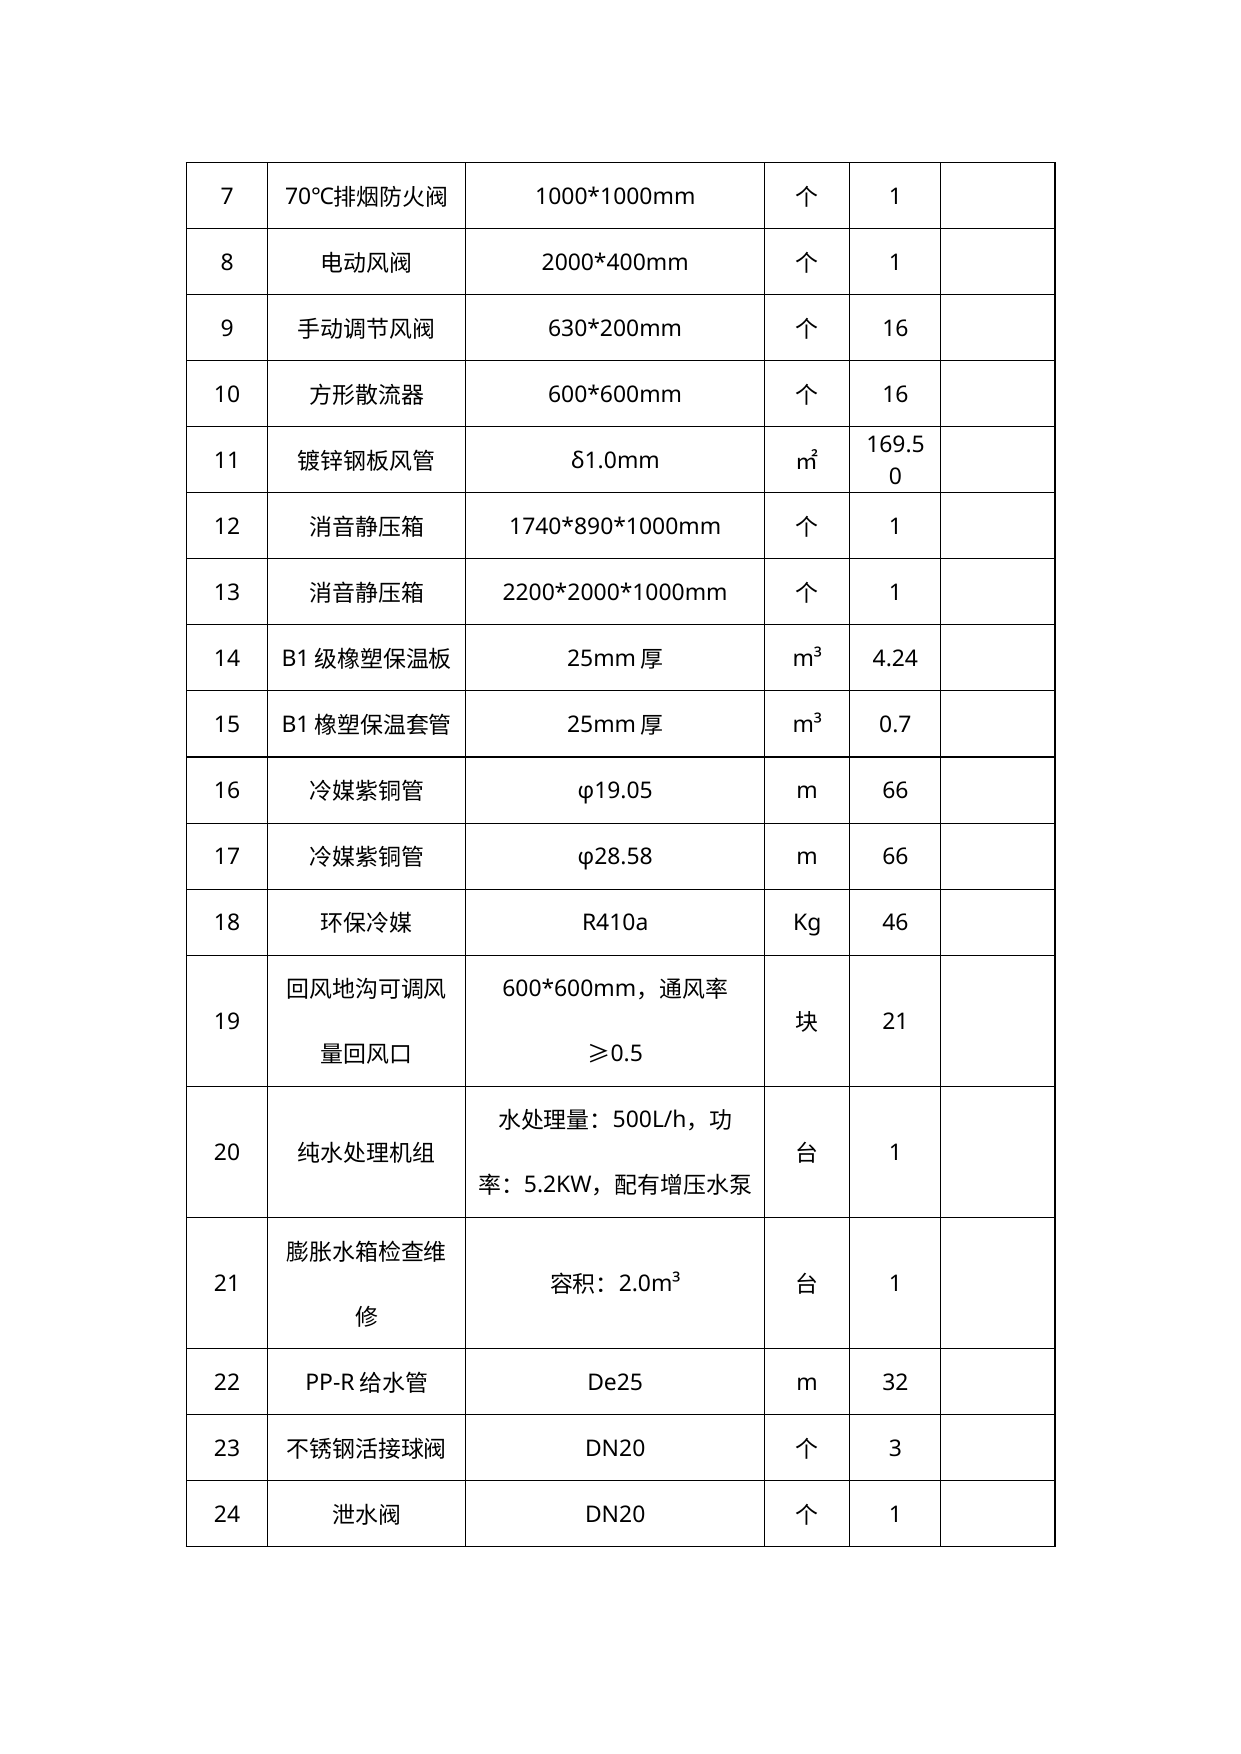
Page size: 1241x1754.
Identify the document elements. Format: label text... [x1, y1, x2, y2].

table_cell 1 [850, 1218, 940, 1348]
table_cell [941, 1218, 1054, 1348]
table_cell 17 [187, 824, 267, 888]
table_cell 600*600mm [466, 361, 764, 426]
table_cell 20 [187, 1087, 267, 1217]
table_cell 66 [850, 758, 940, 822]
table_cell 25mm厚 [466, 691, 764, 756]
table_cell 24 [187, 1481, 267, 1546]
table_cell 16 [187, 758, 267, 822]
table_cell [941, 163, 1054, 228]
table_cell DN20 [466, 1481, 764, 1546]
table_cell [941, 493, 1054, 558]
table_cell 1 [850, 229, 940, 294]
table_cell De25 [466, 1349, 764, 1414]
table_cell 1 [850, 493, 940, 558]
table_cell 25mm厚 [466, 625, 764, 690]
table_cell Kg [765, 890, 849, 954]
table_cell 600*600mm，通风率≥0.5 [466, 956, 764, 1086]
table_cell 16 [850, 361, 940, 426]
table_cell B1橡塑保温套管 [268, 691, 465, 756]
table_cell 台 [765, 1087, 849, 1217]
table_cell 个 [765, 229, 849, 294]
table_cell 冷媒紫铜管 [268, 824, 465, 888]
table_cell B1级橡塑保温板 [268, 625, 465, 690]
table_cell δ1.0mm [466, 427, 764, 492]
table_cell 个 [765, 1415, 849, 1480]
table_cell 1 [850, 1481, 940, 1546]
table_cell 1740*890*1000mm [466, 493, 764, 558]
table_cell 纯水处理机组 [268, 1087, 465, 1217]
table_cell 70℃排烟防火阀 [268, 163, 465, 228]
table_cell m [765, 1349, 849, 1414]
table_cell 冷媒紫铜管 [268, 758, 465, 822]
table_cell 个 [765, 1481, 849, 1546]
table_cell 18 [187, 890, 267, 954]
table_cell 1 [850, 559, 940, 624]
table_cell [941, 1087, 1054, 1217]
table_cell [941, 758, 1054, 822]
table_cell m [765, 824, 849, 888]
table_cell 12 [187, 493, 267, 558]
table_cell 个 [765, 361, 849, 426]
table_cell 32 [850, 1349, 940, 1414]
table_cell 8 [187, 229, 267, 294]
table_cell 电动风阀 [268, 229, 465, 294]
table_cell 0.7 [850, 691, 940, 756]
table_cell 水处理量：500L/h，功率：5.2KW，配有增压水泵 [466, 1087, 764, 1217]
table_cell 46 [850, 890, 940, 954]
table_cell 66 [850, 824, 940, 888]
table_cell R410a [466, 890, 764, 954]
table_cell 个 [765, 493, 849, 558]
table_cell [941, 559, 1054, 624]
table_cell 镀锌钢板风管 [268, 427, 465, 492]
table_cell 169.50 [850, 427, 940, 492]
table_cell 块 [765, 956, 849, 1086]
table_cell 21 [850, 956, 940, 1086]
table_cell 2000*400mm [466, 229, 764, 294]
table_cell 2200*2000*1000mm [466, 559, 764, 624]
table_cell [941, 1481, 1054, 1546]
table_cell m³ [765, 691, 849, 756]
table_cell 泄水阀 [268, 1481, 465, 1546]
table_cell 膨胀水箱检查维修 [268, 1218, 465, 1348]
table_cell 630*200mm [466, 295, 764, 360]
table_cell 容积：2.0m³ [466, 1218, 764, 1348]
table_cell [941, 229, 1054, 294]
table_cell PP-R给水管 [268, 1349, 465, 1414]
table_cell DN20 [466, 1415, 764, 1480]
table_cell [941, 295, 1054, 360]
table_cell 消音静压箱 [268, 493, 465, 558]
table_cell [941, 361, 1054, 426]
table_cell m³ [765, 625, 849, 690]
table_cell 4.24 [850, 625, 940, 690]
table_cell φ28.58 [466, 824, 764, 888]
table_cell 23 [187, 1415, 267, 1480]
table_cell 21 [187, 1218, 267, 1348]
table_cell 个 [765, 295, 849, 360]
table_cell 3 [850, 1415, 940, 1480]
table_cell 个 [765, 559, 849, 624]
table_cell 13 [187, 559, 267, 624]
table_cell φ19.05 [466, 758, 764, 822]
table_cell m [765, 758, 849, 822]
table_cell [941, 625, 1054, 690]
table_cell [941, 427, 1054, 492]
table_cell 台 [765, 1218, 849, 1348]
table_cell 方形散流器 [268, 361, 465, 426]
table_cell 环保冷媒 [268, 890, 465, 954]
table_cell 7 [187, 163, 267, 228]
table_cell [941, 691, 1054, 756]
table_cell 11 [187, 427, 267, 492]
table_cell 9 [187, 295, 267, 360]
table_cell 15 [187, 691, 267, 756]
table_cell 14 [187, 625, 267, 690]
table_cell 1 [850, 1087, 940, 1217]
table_cell 不锈钢活接球阀 [268, 1415, 465, 1480]
table_cell [941, 956, 1054, 1086]
table_cell [941, 1415, 1054, 1480]
table_cell 16 [850, 295, 940, 360]
table_cell 19 [187, 956, 267, 1086]
table_cell 10 [187, 361, 267, 426]
table_cell 回风地沟可调风量回风口 [268, 956, 465, 1086]
table_cell ㎡ [765, 427, 849, 492]
table_cell 手动调节风阀 [268, 295, 465, 360]
table_cell 1 [850, 163, 940, 228]
table_cell 22 [187, 1349, 267, 1414]
table_cell [941, 824, 1054, 888]
table_cell 1000*1000mm [466, 163, 764, 228]
table_cell 消音静压箱 [268, 559, 465, 624]
table_cell 个 [765, 163, 849, 228]
table_cell [941, 1349, 1054, 1414]
table_cell [941, 890, 1054, 954]
